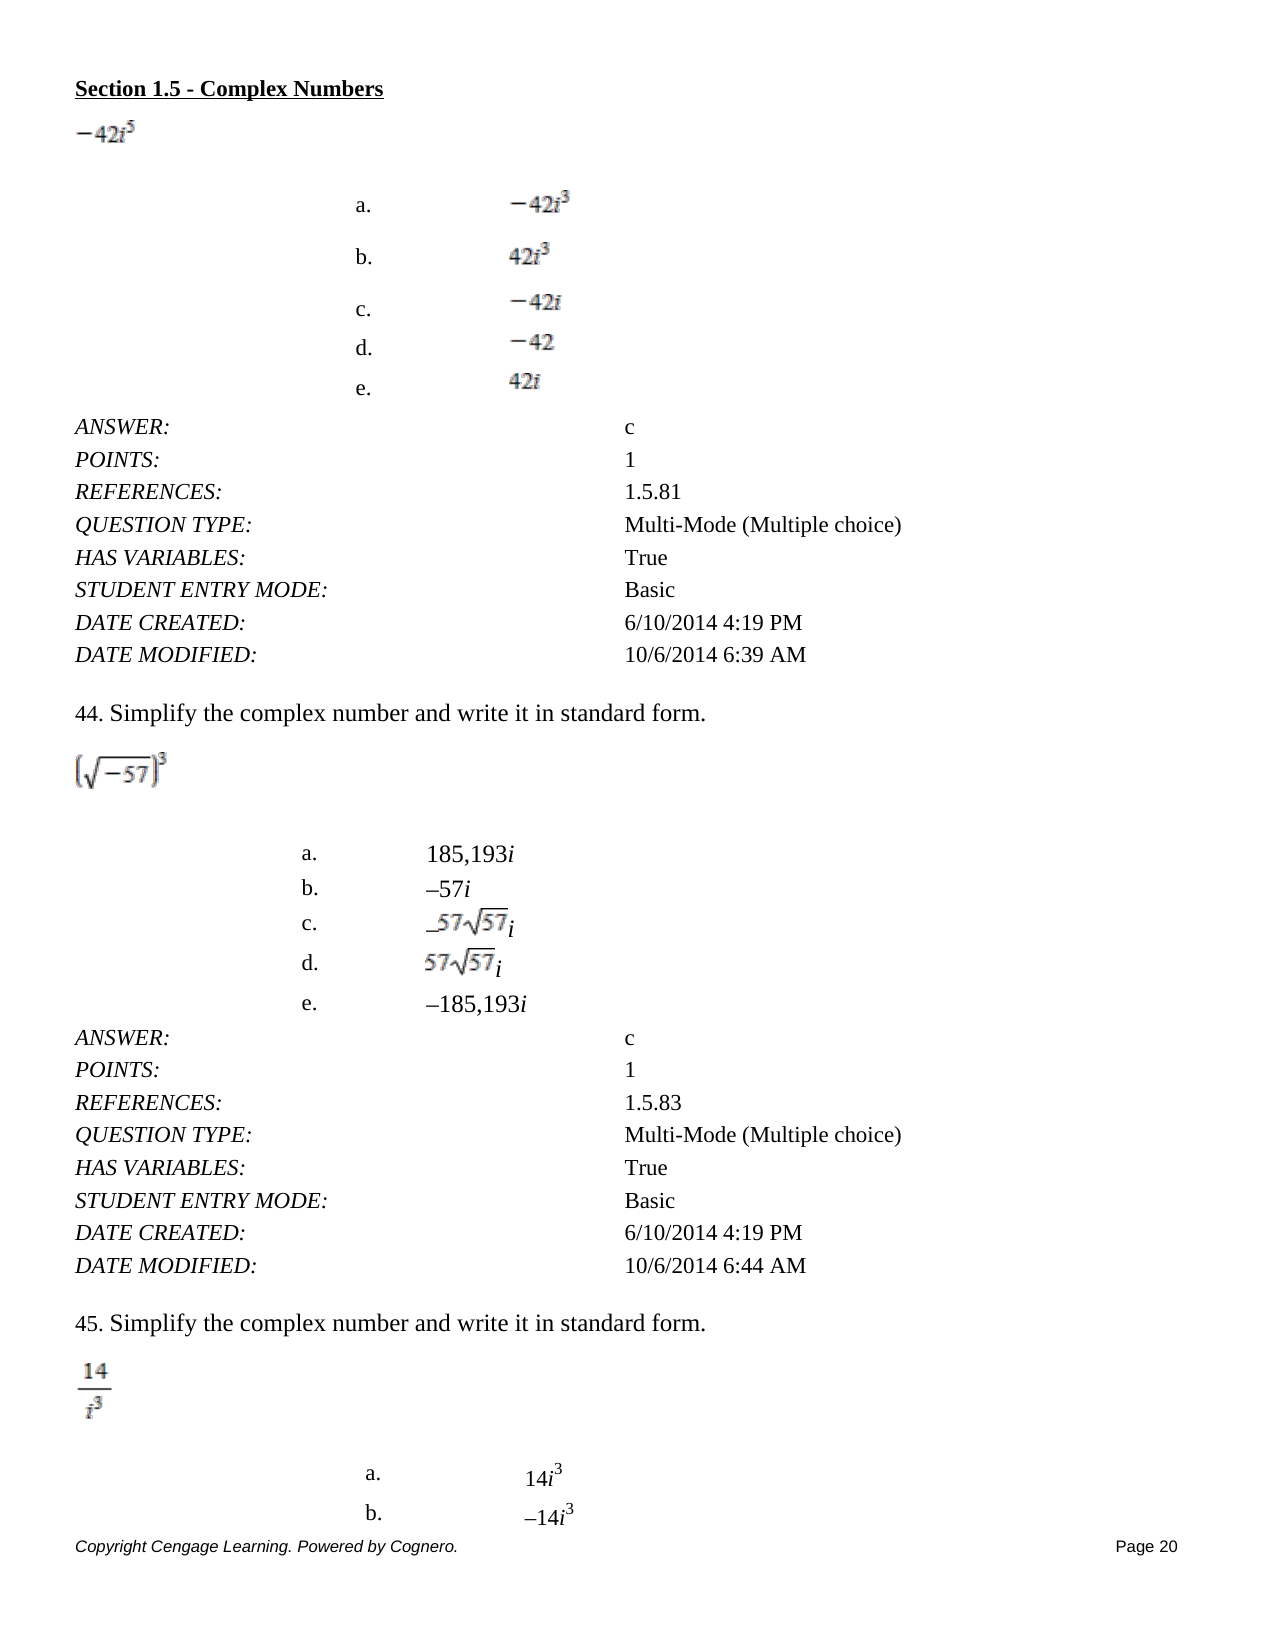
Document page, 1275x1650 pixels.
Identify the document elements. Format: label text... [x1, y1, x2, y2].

picture [509, 373, 541, 402]
picture [75, 1363, 115, 1430]
picture [438, 908, 508, 937]
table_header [75, 1309, 1200, 1535]
picture [509, 190, 571, 232]
table_header 44. Simplify the complex number and write it in standard form. ​ ​ [75, 698, 1200, 1281]
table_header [75, 121, 1200, 671]
picture [509, 334, 555, 363]
picture [75, 120, 136, 162]
picture [509, 242, 551, 284]
picture [75, 752, 168, 810]
picture [425, 948, 495, 977]
picture [509, 294, 562, 323]
